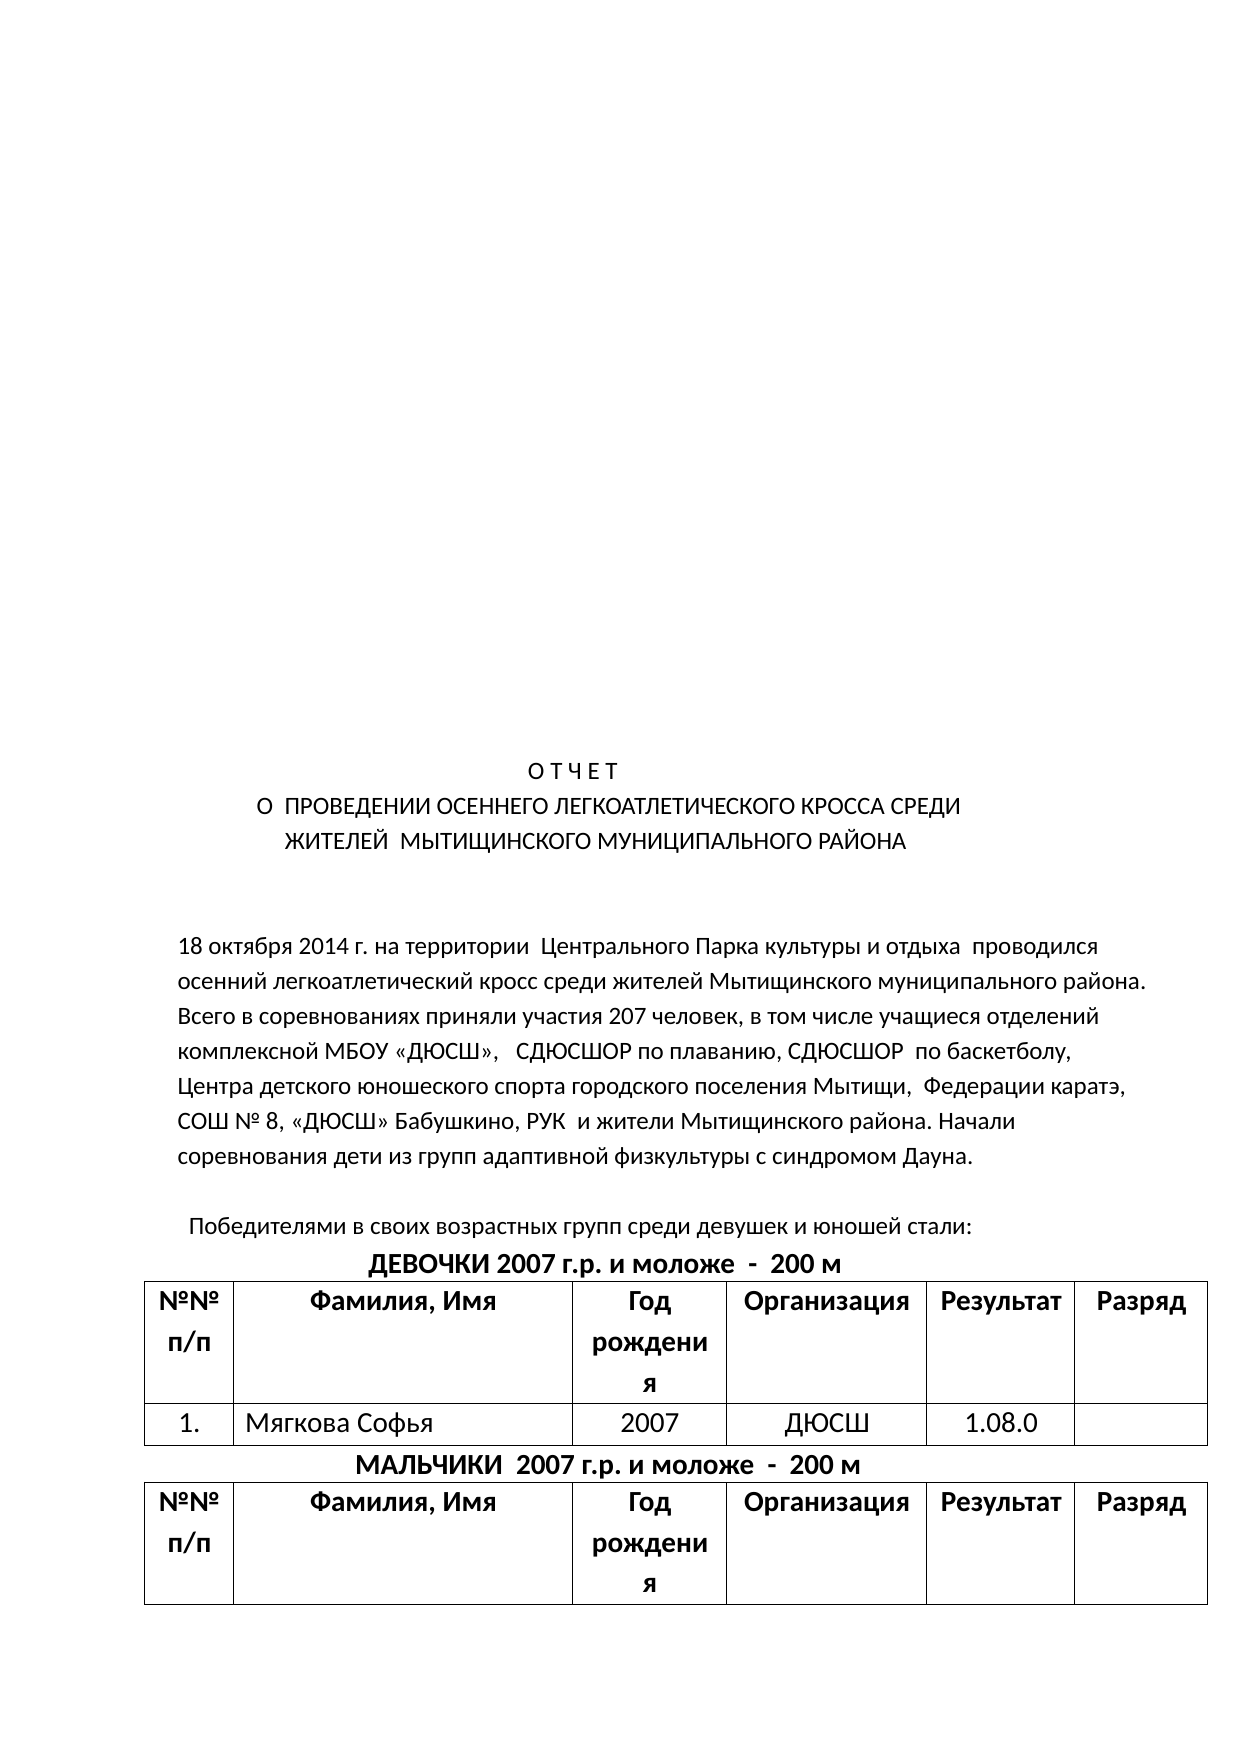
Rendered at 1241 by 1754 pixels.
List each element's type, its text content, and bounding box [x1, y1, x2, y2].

table_header Результат [927, 1282, 1074, 1403]
table_cell Мягкова Софья [234, 1404, 572, 1445]
table_cell 1.08.0 [927, 1404, 1074, 1445]
text Победителями в своих возрастных групп среди девушек и юношей стали: [177, 1210, 1152, 1241]
table_cell ДЮСШ [727, 1404, 926, 1445]
table_header Разряд [1075, 1282, 1207, 1403]
table_header Организация [727, 1483, 926, 1604]
table_header Фамилия, Имя [234, 1483, 572, 1604]
table_header Год рождения [573, 1282, 726, 1403]
text МАЛЬЧИКИ 2007 г.р. и моложе - 200 м [177, 1446, 1152, 1482]
text ДЕВОЧКИ 2007 г.р. и моложе - 200 м [177, 1245, 1152, 1281]
table_cell 2007 [573, 1404, 726, 1445]
table_header №№ п/п [145, 1282, 233, 1403]
table_header №№ п/п [145, 1483, 233, 1604]
table_header Организация [727, 1282, 926, 1403]
table_cell 1. [145, 1404, 233, 1445]
table_header Год рождения [573, 1483, 726, 1604]
text О Т Ч Е Т [177, 755, 1152, 786]
text О ПРОВЕДЕНИИ ОСЕННЕГО ЛЕГКОАТЛЕТИЧЕСКОГО КРОССА СРЕДИ [177, 790, 1152, 821]
table_header Разряд [1075, 1483, 1207, 1604]
table_header Фамилия, Имя [234, 1282, 572, 1403]
text ЖИТЕЛЕЙ МЫТИЩИНСКОГО МУНИЦИПАЛЬНОГО РАЙОНА [177, 825, 1152, 856]
table_cell [1075, 1404, 1207, 1445]
text 18 октября 2014 г. на территории Центрального Парка культуры и отдыха проводился осенний легкоатлетический кросс среди жителей Мытищинского муниципального района. Всего в соревнованиях приняли участия 207 человек, в том числе учащиеся отделений комплексной МБОУ «ДЮСШ», СДЮСШОР по плаванию, СДЮСШОР по баскетболу, Центра детского юношеского спорта городского поселения Мытищи, Федерации каратэ, СОШ № 8, «ДЮСШ» Бабушкино, РУК и жители Мытищинского района. Начали соревнования дети из групп адаптивной физкультуры с синдромом Дауна. [177, 930, 1152, 1171]
table_header Результат [927, 1483, 1074, 1604]
